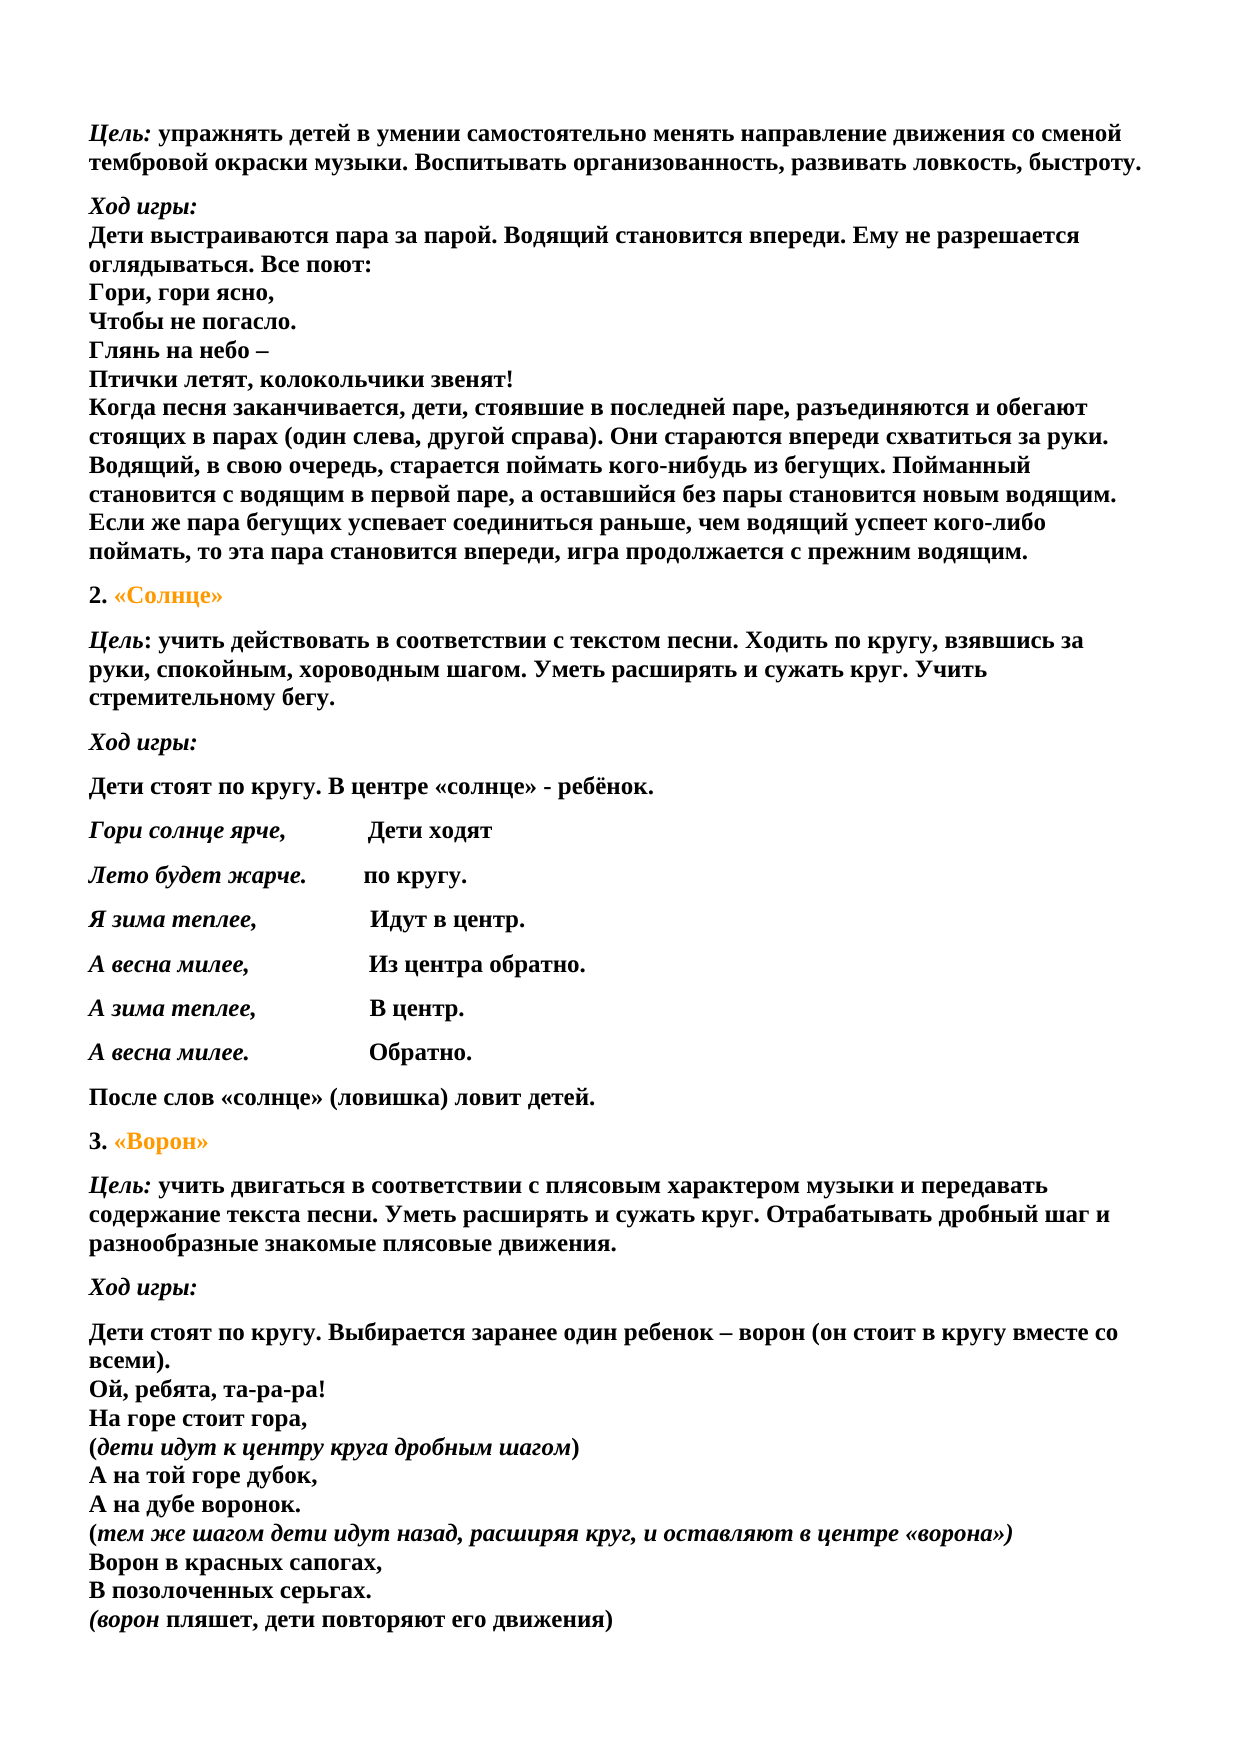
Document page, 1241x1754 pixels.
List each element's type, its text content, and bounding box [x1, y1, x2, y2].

text Цель: учить двигаться в соответствии с плясовым характером музыки и передавать содержание текста песни. Уметь расширять и сужать круг. Отрабатывать дробный шаг и разнообразные знакомые плясовые движения. [89, 1171, 1152, 1257]
text Цель: упражнять детей в умении самостоятельно менять направление движения со сменой тембровой окраски музыки. Воспитывать организованность, развивать ловкость, быстроту. [89, 118, 1152, 176]
text Ход игры: Дети выстраиваются пара за парой. Водящий становится впереди. Ему не разрешается оглядываться. Все поют: Гори, гори ясно, Чтобы не погасло. Глянь на небо – Птички летят, колокольчики звенят! Когда песня заканчивается, дети, стоявшие в последней паре, разъединяются и обегают стоящих в парах (один слева, другой справа). Они стараются впереди схватиться за руки. Водящий, в свою очередь, старается поймать кого-нибудь из бегущих. Пойманный становится с водящим в первой паре, а оставшийся без пары становится новым водящим. Если же пара бегущих успевает соединиться раньше, чем водящий успеет кого-либо поймать, то эта пара становится впереди, игра продолжается с прежним водящим. [89, 191, 1152, 565]
text Гори солнце ярче, Дети ходят [89, 816, 1152, 844]
text После слов «солнце» (ловишка) ловит детей. [89, 1082, 1152, 1111]
text Ход игры: [89, 727, 1152, 756]
text 3. «Ворон» [89, 1126, 1152, 1155]
text Ход игры: [89, 1272, 1152, 1301]
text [89, 1317, 1152, 1633]
text Цель: учить действовать в соответствии с текстом песни. Ходить по кругу, взявшись за руки, спокойным, хороводным шагом. Уметь расширять и сужать круг. Учить стремительному бегу. [89, 625, 1152, 711]
text А зима теплее, В центр. [89, 993, 1152, 1022]
text 2. «Солнце» [89, 581, 1152, 609]
text Я зима теплее, Идут в центр. [89, 904, 1152, 933]
text А весна милее. Обратно. [89, 1037, 1152, 1066]
text Лето будет жарче. по кругу. [89, 860, 1152, 889]
text А весна милее, Из центра обратно. [89, 949, 1152, 977]
text Дети стоят по кругу. В центре «солнце» - ребёнок. [89, 771, 1152, 800]
